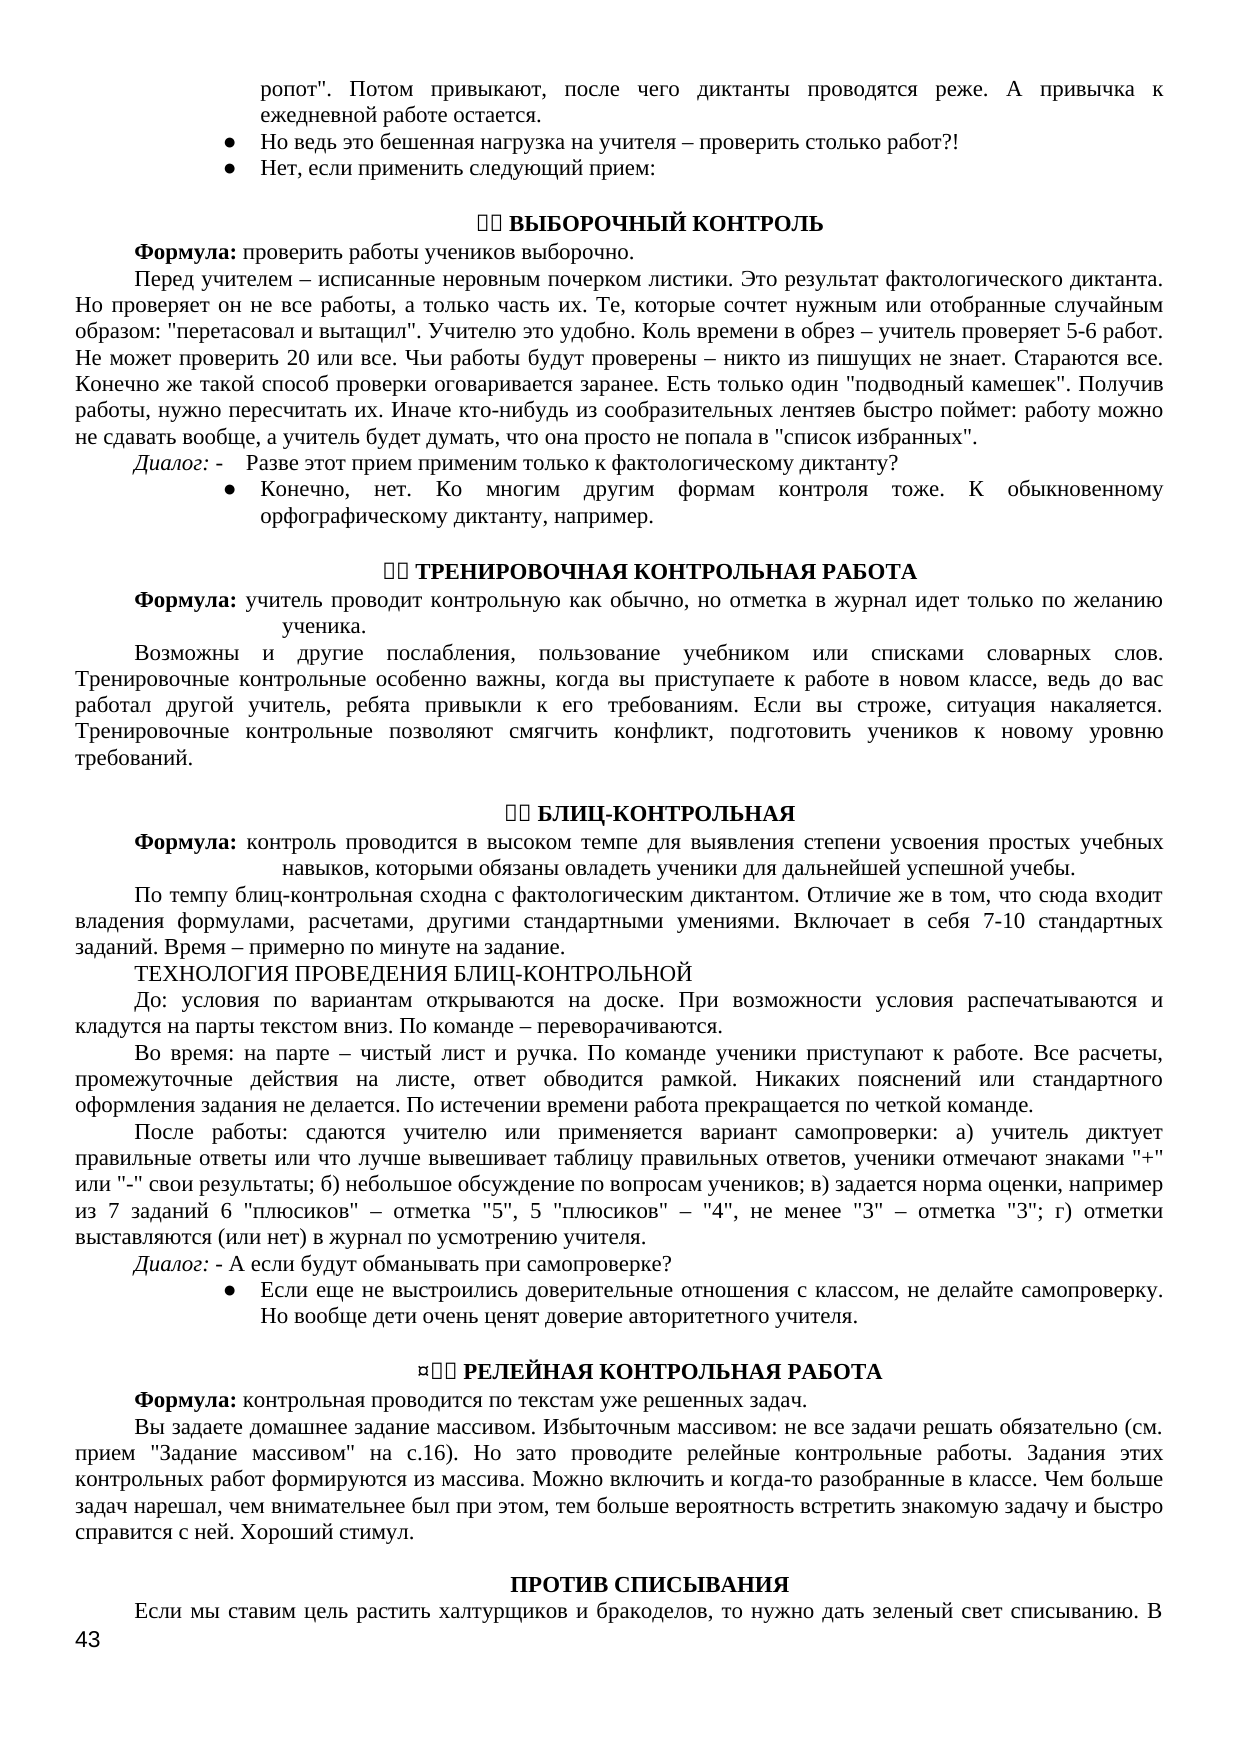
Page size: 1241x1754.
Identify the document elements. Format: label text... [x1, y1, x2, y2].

text Формула: учитель проводит контрольную как обычно, но отметка в журнал идет только по желанию ученика. [134, 586, 1165, 638]
text Формула: проверить работы учеников выборочно. [75, 238, 1165, 264]
text  ТРЕНИРОВОЧНАЯ КОНТРОЛЬНАЯ РАБОТА [75, 554, 1165, 586]
text Формула: контрольная проводится по текстам уже решенных задач. [75, 1386, 1165, 1413]
text До: условия по вариантам открываются на доске. При возможности условия распечатываются и кладутся на парты текстом вниз. По команде – переворачиваются. [75, 986, 1165, 1039]
text Перед учителем – исписанные неровным почерком листики. Это результат фактологического диктанта. Но проверяет он не все работы, а только часть их. Те, которые сочтет нужным или отобранные случайным образом: "перетасовал и вытащил". Учителю это удобно. Коль времени в обрез – учитель проверяет 5-6 работ. Не может проверить 20 или все. Чьи работы будут проверены – никто из пишущих не знает. Стараются все. Конечно же такой способ проверки оговаривается заранее. Есть только один "подводный камешек". Получив работы, нужно пересчитать их. Иначе кто-нибудь из сообразительных лентяев быстро поймет: работу можно не сдавать вообще, а учитель будет думать, что она просто не попала в "список избранных". [75, 264, 1165, 449]
text Возможны и другие послабления, пользование учебником или списками словарных слов. Тренировочные контрольные особенно важны, когда вы приступаете к работе в новом классе, ведь до вас работал другой учитель, ребята привыкли к его требованиям. Если вы строже, ситуация накаляется. Тренировочные контрольные позволяют смягчить конфликт, подготовить учеников к новому уровню требований. [75, 638, 1165, 770]
text Формула: контроль проводится в высоком темпе для выявления степени усвоения простых учебных навыков, которыми обязаны овладеть ученики для дальнейшей успешной учебы. [134, 828, 1165, 881]
list Нет, если применить следующий прием: [223, 154, 1165, 181]
list Если еще не выстроились доверительные отношения с классом, не делайте самопроверку. Но вообще дети очень ценят доверие авторитетного учителя. [223, 1276, 1165, 1329]
list Конечно, нет. Ко многим другим формам контроля тоже. К обыкновенному орфографическому диктанту, например. [223, 475, 1165, 528]
text  БЛИЦ-КОНТРОЛЬНАЯ [75, 797, 1165, 828]
text  ВЫБОРОЧНЫЙ КОНТРОЛЬ [75, 207, 1165, 238]
list Но ведь это бешенная нагрузка на учителя – проверить столько работ?! [223, 128, 1165, 154]
text ¤ РЕЛЕЙНАЯ КОНТРОЛЬНАЯ РАБОТА [75, 1355, 1165, 1386]
text Диалог: - Разве этот прием применим только к фактологическому диктанту? [75, 449, 1165, 475]
text ТЕХНОЛОГИЯ ПРОВЕДЕНИЯ БЛИЦ-КОНТРОЛЬНОЙ [75, 960, 1165, 986]
text Вы задаете домашнее задание массивом. Избыточным массивом: не все задачи решать обязательно (см. прием "Задание массивом" на с.16). Но зато проводите релейные контрольные работы. Задания этих контрольных работ формируются из массива. Можно включить и когда-то разобранные в классе. Чем больше задач нарешал, чем внимательнее был при этом, тем больше вероятность встретить знакомую задачу и быстро справится с ней. Хороший стимул. [75, 1413, 1165, 1544]
text Диалог: - А если будут обманывать при самопроверке? [75, 1249, 1165, 1276]
text По темпу блиц-контрольная сходна с фактологическим диктантом. Отличие же в том, что сюда входит владения формулами, расчетами, другими стандартными умениями. Включает в себя 7-10 стандартных заданий. Время – примерно по минуте на задание. [75, 881, 1165, 960]
text После работы: сдаются учителю или применяется вариант самопроверки: а) учитель диктует правильные ответы или что лучше вывешивает таблицу правильных ответов, ученики отмечают знаками "+" или "-" свои результаты; б) небольшое обсуждение по вопросам учеников; в) задается норма оценки, например из 7 заданий 6 "плюсиков" – отметка "5", 5 "плюсиков" – "4", не менее "3" – отметка "3"; г) отметки выставляются (или нет) в журнал по усмотрению учителя. [75, 1118, 1165, 1249]
text ПРОТИВ СПИСЫВАНИЯ [75, 1571, 1165, 1597]
text Во время: на парте – чистый лист и ручка. По команде ученики приступают к работе. Все расчеты, промежуточные действия на листе, ответ обводится рамкой. Никаких пояснений или стандартного оформления задания не делается. По истечении времени работа прекращается по четкой команде. [75, 1039, 1165, 1118]
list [223, 75, 1165, 128]
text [75, 1597, 1165, 1623]
